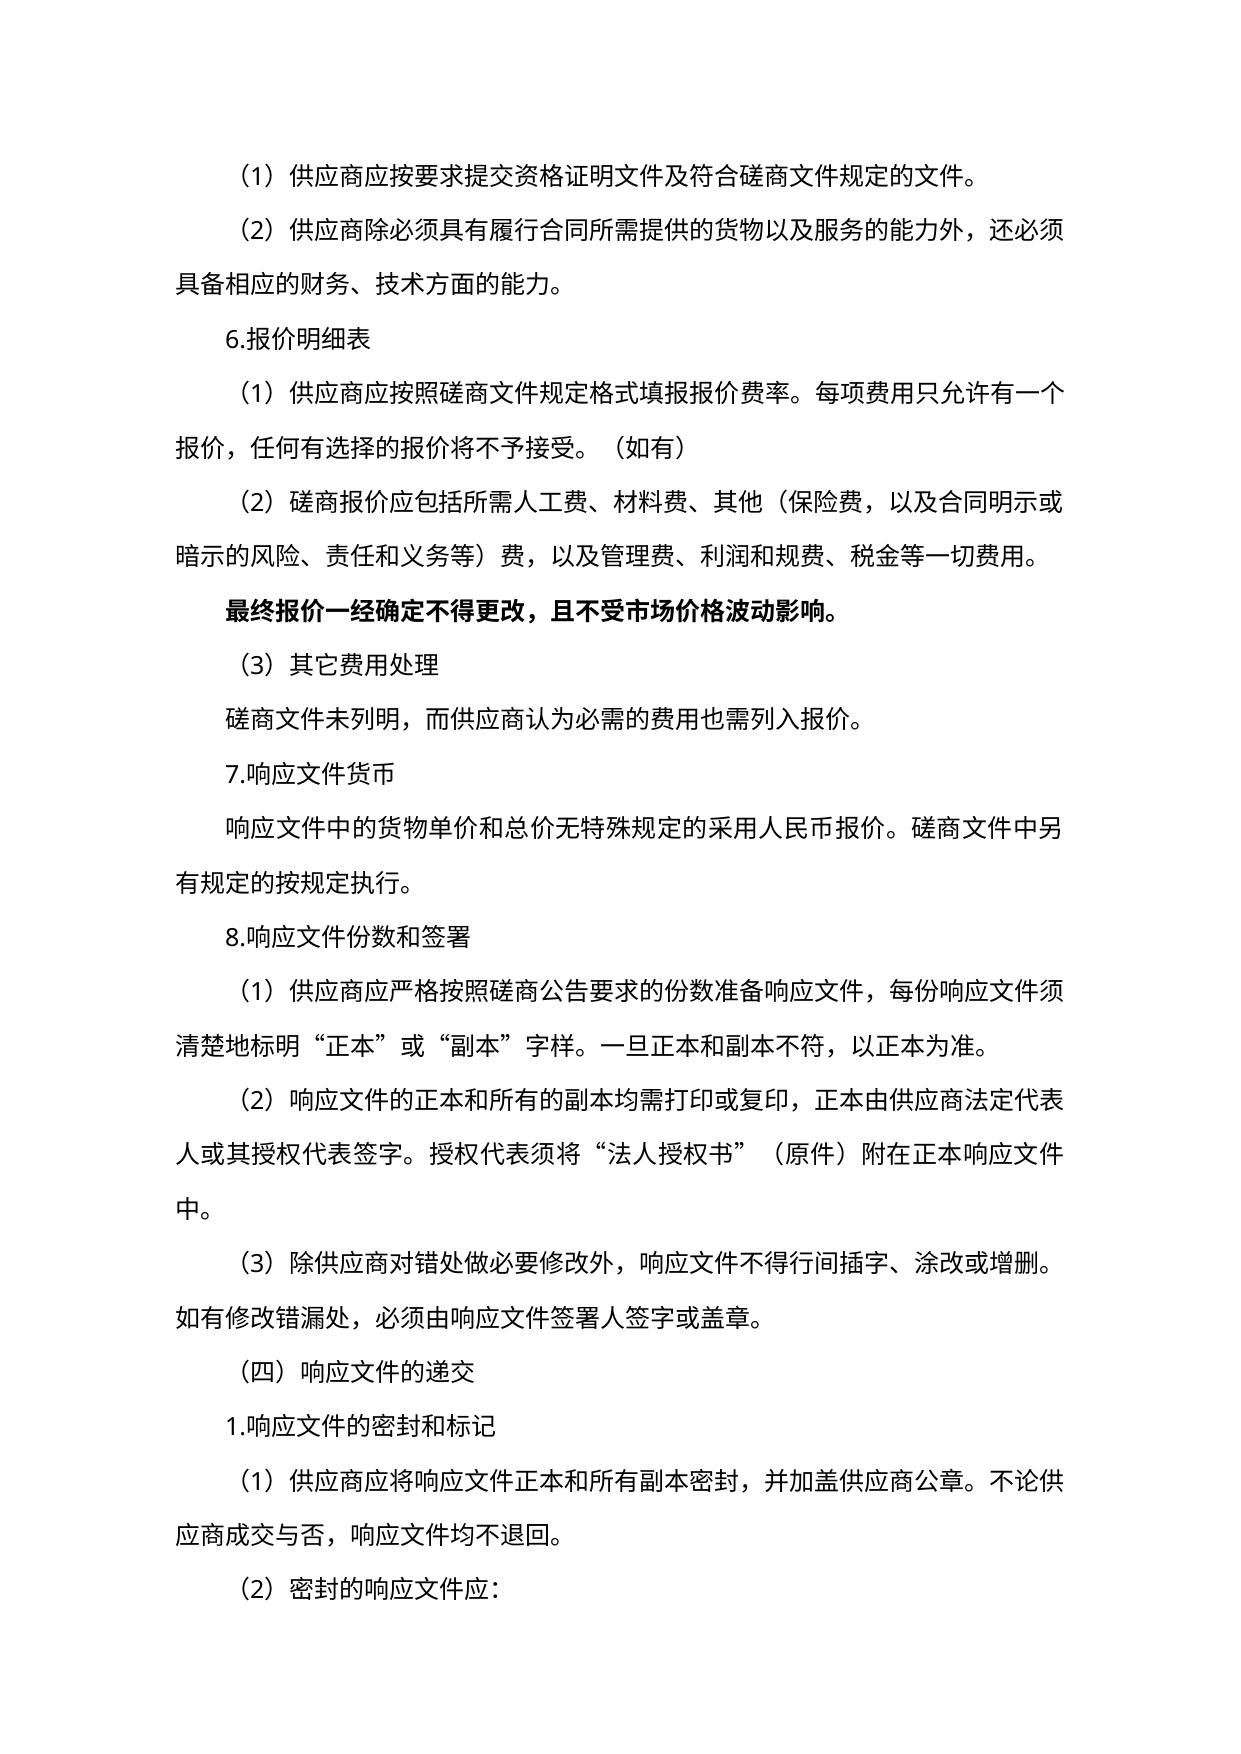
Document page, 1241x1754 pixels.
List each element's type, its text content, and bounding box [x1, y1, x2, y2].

text （3）其它费用处理 [175, 646, 1065, 682]
text （四）响应文件的递交 [175, 1352, 1065, 1389]
text （1）供应商应严格按照磋商公告要求的份数准备响应文件，每份响应文件须清楚地标明“正本”或“副本”字样。一旦正本和副本不符，以正本为准。 [175, 972, 1065, 1062]
text （1）供应商应按照磋商文件规定格式填报报价费率。每项费用只允许有一个报价，任何有选择的报价将不予接受。（如有） [175, 374, 1065, 464]
text （2）响应文件的正本和所有的副本均需打印或复印，正本由供应商法定代表人或其授权代表签字。授权代表须将“法人授权书”（原件）附在正本响应文件中。 [175, 1081, 1065, 1226]
text 磋商文件未列明，而供应商认为必需的费用也需列入报价。 [175, 700, 1065, 736]
text （1）供应商应按要求提交资格证明文件及符合磋商文件规定的文件。 [175, 156, 1065, 192]
text （2）供应商除必须具有履行合同所需提供的货物以及服务的能力外，还必须具备相应的财务、技术方面的能力。 [175, 211, 1065, 301]
text 最终报价一经确定不得更改，且不受市场价格波动影响。 [175, 591, 1065, 627]
text 响应文件中的货物单价和总价无特殊规定的采用人民币报价。磋商文件中另有规定的按规定执行。 [175, 809, 1065, 899]
text 7.响应文件货币 [175, 754, 1065, 791]
text （2）密封的响应文件应： [175, 1570, 1065, 1606]
text （1）供应商应将响应文件正本和所有副本密封，并加盖供应商公章。不论供应商成交与否，响应文件均不退回。 [175, 1461, 1065, 1552]
text （3）除供应商对错处做必要修改外，响应文件不得行间插字、涂改或增删。如有修改错漏处，必须由响应文件签署人签字或盖章。 [175, 1244, 1065, 1334]
text 6.报价明细表 [175, 319, 1065, 356]
text （2）磋商报价应包括所需人工费、材料费、其他（保险费，以及合同明示或暗示的风险、责任和义务等）费，以及管理费、利润和规费、税金等一切费用。 [175, 482, 1065, 573]
text 1.响应文件的密封和标记 [175, 1407, 1065, 1443]
text 8.响应文件份数和签署 [175, 917, 1065, 954]
